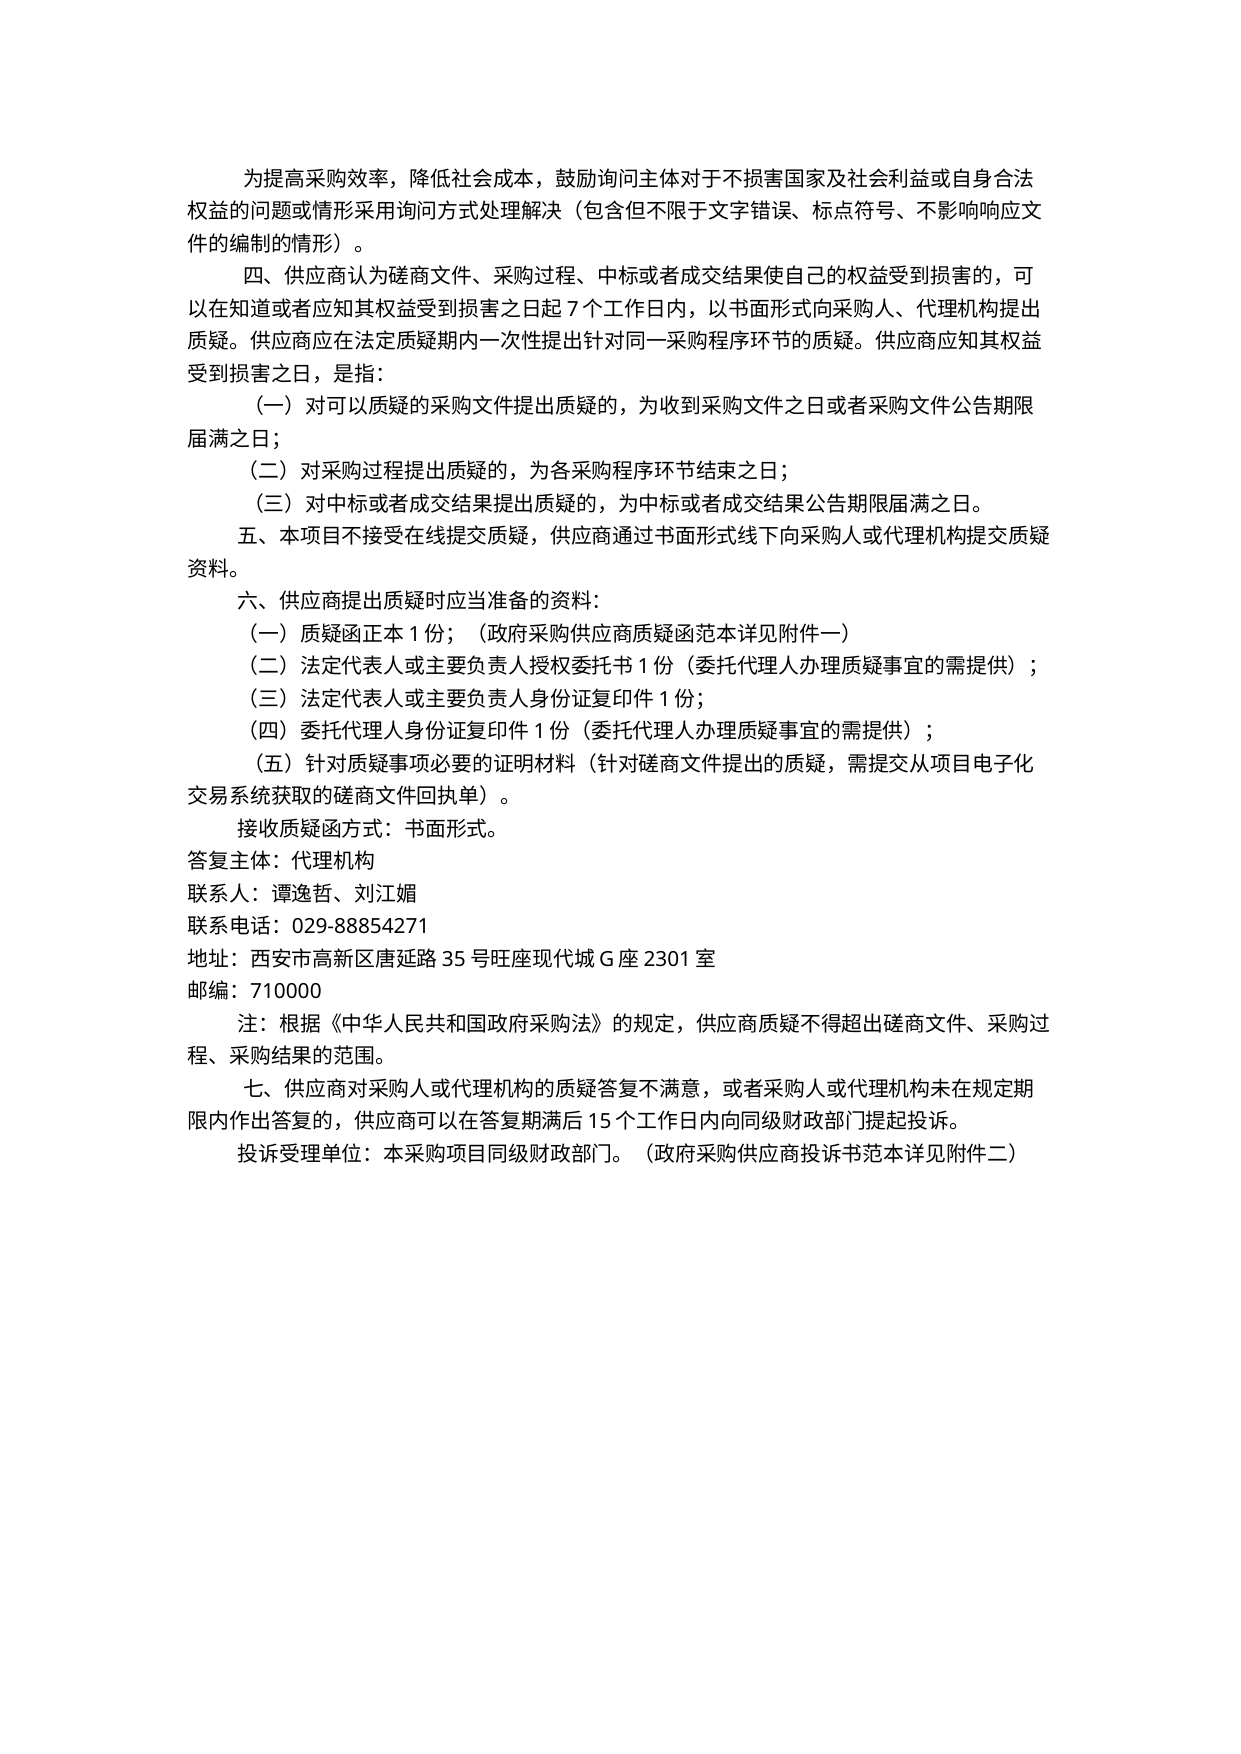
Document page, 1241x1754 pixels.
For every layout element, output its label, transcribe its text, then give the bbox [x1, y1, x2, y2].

text （四）委托代理人身份证复印件1份（委托代理人办理质疑事宜的需提供）； [187, 714, 1053, 747]
text 联系电话：029-88854271 [187, 909, 1053, 942]
text 为提高采购效率，降低社会成本，鼓励询问主体对于不损害国家及社会利益或自身合法权益的问题或情形采用询问方式处理解决（包含但不限于文字错误、标点符号、不影响响应文件的编制的情形）。 [187, 162, 1053, 259]
text 接收质疑函方式：书面形式。 [187, 812, 1053, 844]
text 注：根据《中华人民共和国政府采购法》的规定，供应商质疑不得超出磋商文件、采购过程、采购结果的范围。 [187, 1007, 1053, 1072]
text （三）对中标或者成交结果提出质疑的，为中标或者成交结果公告期限届满之日。 [187, 487, 1053, 519]
text （一）对可以质疑的采购文件提出质疑的，为收到采购文件之日或者采购文件公告期限届满之日； [187, 389, 1053, 454]
text 四、供应商认为磋商文件、采购过程、中标或者成交结果使自己的权益受到损害的，可以在知道或者应知其权益受到损害之日起7个工作日内，以书面形式向采购人、代理机构提出质疑。供应商应在法定质疑期内一次性提出针对同一采购程序环节的质疑。供应商应知其权益受到损害之日，是指： [187, 259, 1053, 389]
text 七、供应商对采购人或代理机构的质疑答复不满意，或者采购人或代理机构未在规定期限内作出答复的，供应商可以在答复期满后15个工作日内向同级财政部门提起投诉。 [187, 1072, 1053, 1137]
text 六、供应商提出质疑时应当准备的资料： [187, 584, 1053, 617]
text （三）法定代表人或主要负责人身份证复印件1份； [187, 682, 1053, 714]
text （一）质疑函正本1份；（政府采购供应商质疑函范本详见附件一） [187, 617, 1053, 649]
text （二）对采购过程提出质疑的，为各采购程序环节结束之日； [187, 454, 1053, 487]
text 答复主体：代理机构 [187, 844, 1053, 877]
text 邮编：710000 [187, 974, 1053, 1007]
text 五、本项目不接受在线提交质疑，供应商通过书面形式线下向采购人或代理机构提交质疑资料。 [187, 519, 1053, 584]
text 联系人：谭逸哲、刘江媚 [187, 877, 1053, 909]
text （二）法定代表人或主要负责人授权委托书1份（委托代理人办理质疑事宜的需提供）； [187, 649, 1053, 682]
text 投诉受理单位：本采购项目同级财政部门。（政府采购供应商投诉书范本详见附件二） [187, 1137, 1053, 1169]
text （五）针对质疑事项必要的证明材料（针对磋商文件提出的质疑，需提交从项目电子化交易系统获取的磋商文件回执单）。 [187, 747, 1053, 812]
text 地址：西安市高新区唐延路35号旺座现代城G座2301室 [187, 942, 1053, 974]
